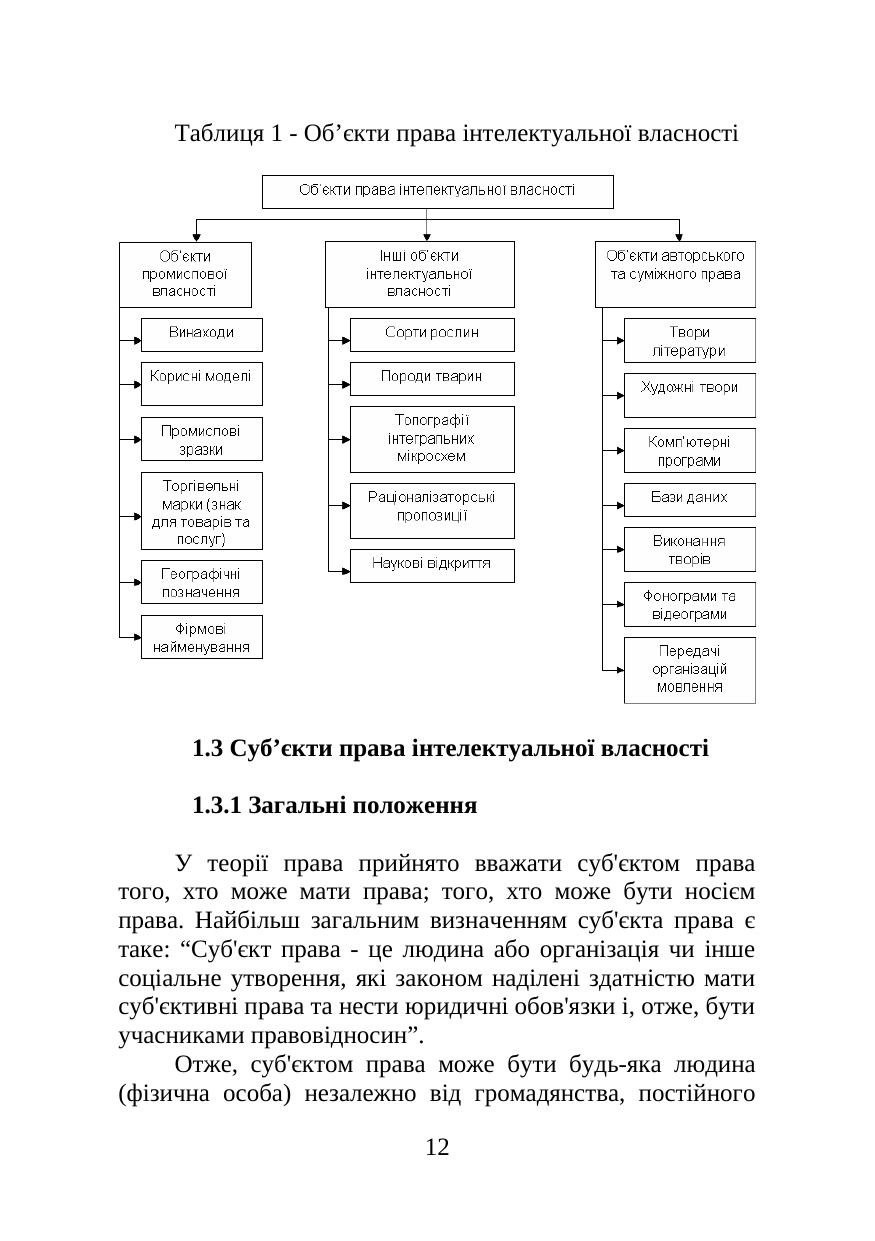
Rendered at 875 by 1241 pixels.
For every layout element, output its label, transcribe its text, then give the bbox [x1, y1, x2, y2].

picture [118, 175, 756, 704]
subtitle 1.3.1 Загальні положення [118, 790, 756, 819]
subtitle 1.3 Суб’єкти права інтелектуальної власності [118, 733, 756, 761]
text У теорії права прийнято вважати суб'єктом права того, хто може мати права; того, хто може бути носієм права. Найбільш загальним визначенням суб'єкта права є таке: “Суб'єкт права - це людина або організація чи інше соціальне утворення, які законом наділені здатністю мати суб'єктивні права та нести юридичні обов'язки і, отже, бути учасниками правовідносин”. [118, 848, 756, 1049]
text Таблиця 1 - Об’єкти права інтелектуальної власності [118, 118, 756, 147]
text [118, 1049, 756, 1106]
